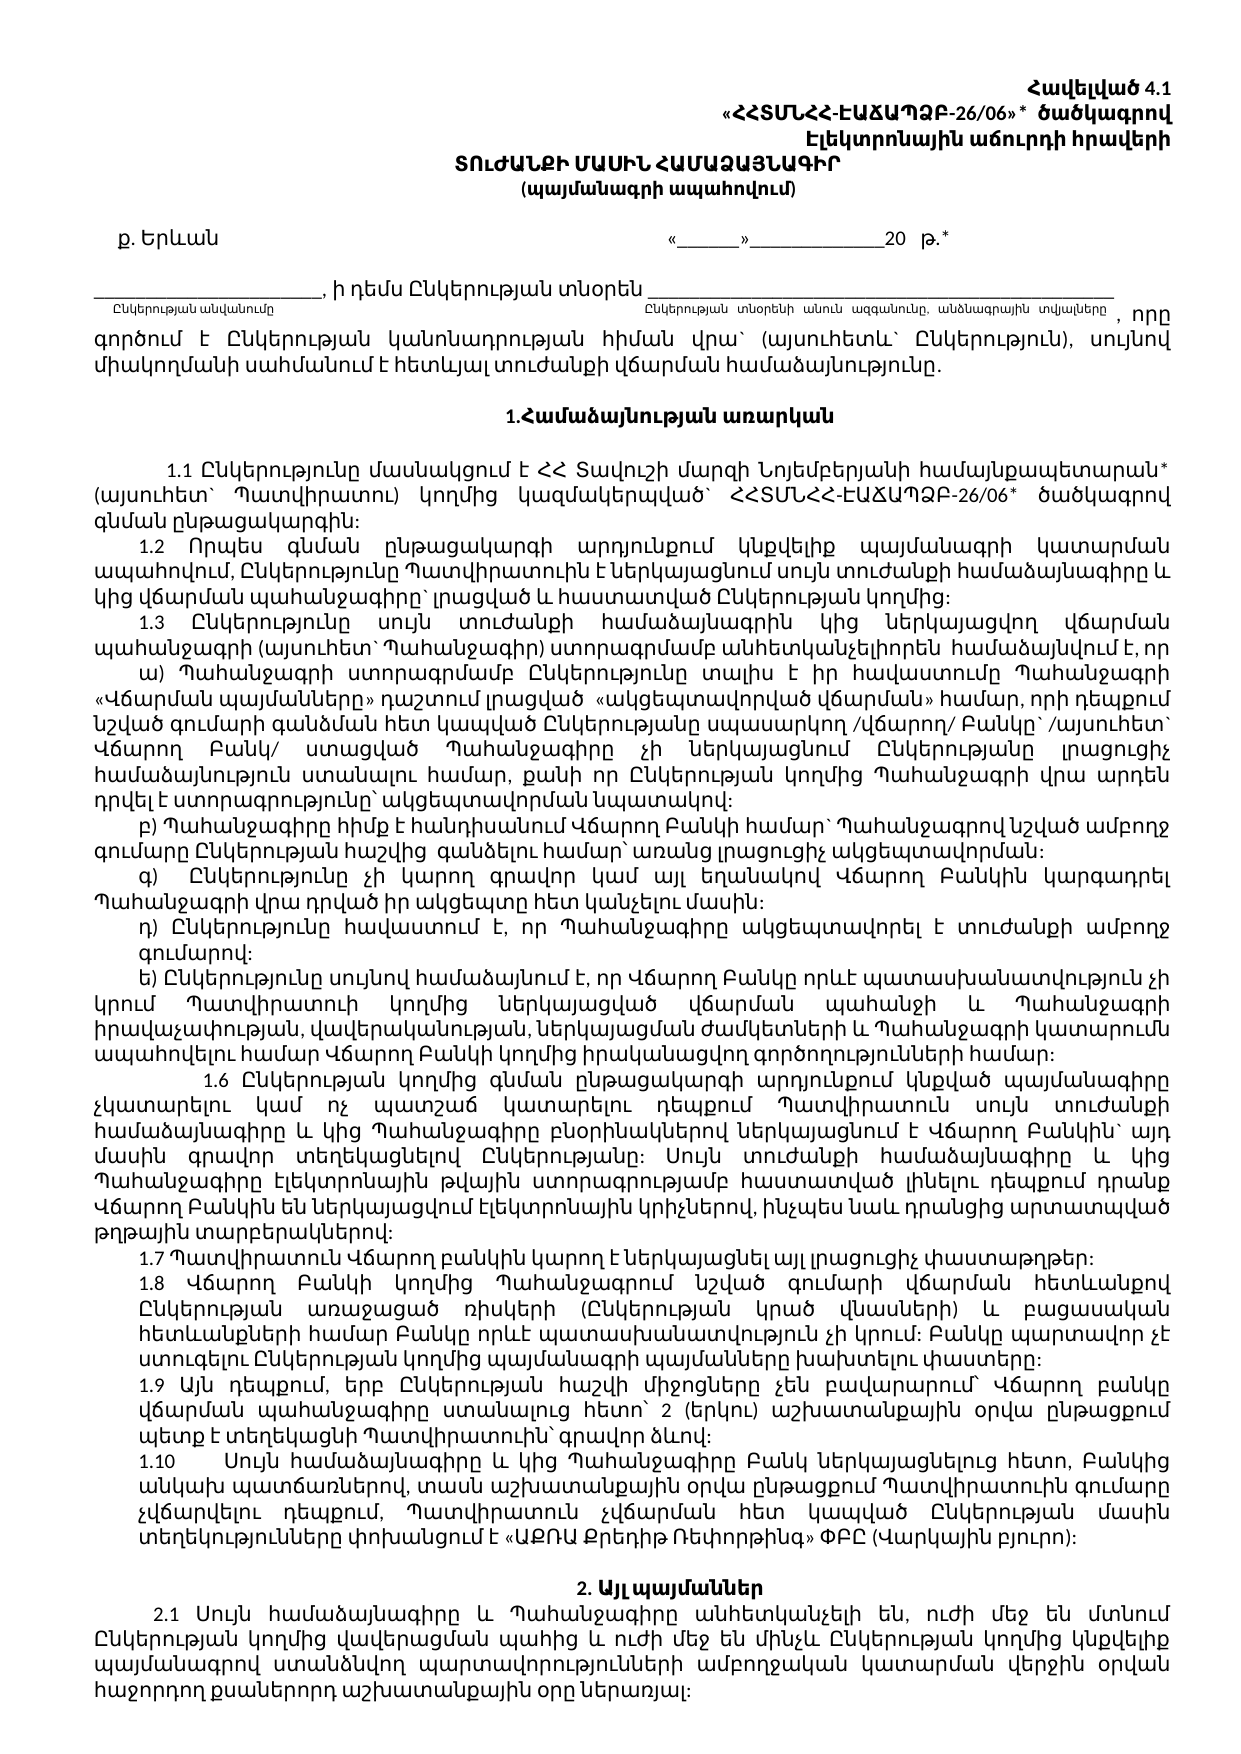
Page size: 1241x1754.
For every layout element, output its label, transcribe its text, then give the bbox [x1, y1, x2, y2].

text ե) Ընկերությունը սույնով համաձայնում է, որ Վճարող Բանկը որևէ պատասխանատվություն չի կրում Պատվիրատուի կողմից ներկայացված վճարման պահանջի և Պահանջագրի իրավաչափության, վավերականության, ներկայացման ժամկետների և Պահանջագրի կատարումն ապահովելու համար Վճարող Բանկի կողմից իրականացվող գործողությունների համար: [94, 965, 1171, 1067]
text ՏՈւԺԱՆՔԻ ՄԱՍԻՆ ՀԱՄԱՁԱՅՆԱԳԻՐ [94, 151, 1171, 177]
text ______________________, ի դեմս Ընկերության տնօրեն _____________________________________________ [94, 276, 1171, 301]
text 2.1 Սույն համաձայնագիրը և Պահանջագիրը անհետկանչելի են, ուժի մեջ են մտնում Ընկերության կողմից վավերացման պահից և ուժի մեջ են մինչև Ընկերության կողմից կնքվելիք պայմանագրով ստանձնվող պարտավորությունների ամբողջական կատարման վերջին օրվան հաջորդող քսաներորդ աշխատանքային օրը ներառյալ: [94, 1601, 1171, 1702]
text Էլեկտրոնային աճուրդի հրավերի [94, 126, 1171, 151]
text 1.10 Սույն համաձայնագիրը և կից Պահանջագիրը Բանկ ներկայացնելուց հետո, Բանկից անկախ պատճառներով, տասն աշխատանքային օրվա ընթացքում Պատվիրատուին գումարը չվճարվելու դեպքում, Պատվիրատուն չվճարման հետ կապված Ընկերության մասին տեղեկությունները փոխանցում է «ԱՔՌԱ Քրեդիթ Ռեփորթինգ» ՓԲԸ (Վարկային բյուրո): [138, 1448, 1171, 1550]
text գ) Ընկերությունը չի կարող գրավոր կամ այլ եղանակով Վճարող Բանկին կարգադրել Պահանջագրի վրա դրված իր ակցեպտը հետ կանչելու մասին: [94, 864, 1171, 914]
text 1.3 Ընկերությունը սույն տուժանքի համաձայնագրին կից ներկայացվող վճարման պահանջագրի (այսուհետ` Պահանջագիր) ստորագրմամբ անհետկանչելիորեն համաձայնվում է, որ [94, 609, 1171, 660]
text դ) Ընկերությունը հավաստում է, որ Պահանջագիրը ակցեպտավորել է տուժանքի ամբողջ գումարով: [138, 914, 1171, 965]
text 1.Համաձայնության առարկան [169, 403, 1171, 428]
text 1.7 Պատվիրատուն Վճարող բանկին կարող է ներկայացնել այլ լրացուցիչ փաստաթղթեր: [138, 1245, 1171, 1270]
text 1.9 Այն դեպքում, երբ Ընկերության հաշվի միջոցները չեն բավարարում՝ Վճարող բանկը վճարման պահանջագիրը ստանալուց հետո՝ 2 (երկու) աշխատանքային օրվա ընթացքում պետք է տեղեկացնի Պատվիրատուին՝ գրավոր ձևով: [138, 1372, 1171, 1448]
text 1.8 Վճարող Բանկի կողմից Պահանջագրում նշված գումարի վճարման հետևանքով Ընկերության առաջացած ռիսկերի (Ընկերության կրած վնասների) և բացասական հետևանքների համար Բանկը որևէ պատասխանատվություն չի կրում: Բանկը պարտավոր չէ ստուգելու Ընկերության կողմից պայմանագրի պայմանները խախտելու փաստերը: [138, 1270, 1171, 1372]
text ք. Երևան «______»_____________20 թ.* [94, 225, 1171, 250]
text 1.1 Ընկերությունը մասնակցում է ՀՀ Տավուշի մարզի Նոյեմբերյանի համայնքապետարան* (այսուհետ` Պատվիրատու) կողմից կազմակերպված` ՀՀՏՄՆՀՀ-ԷԱՃԱՊՁԲ-26/06* ծածկագրով գնման ընթացակարգին: [94, 457, 1171, 533]
text Ընկերության անվանումը Ընկերության տնօրենի անուն ազգանունը, անձնագրային տվյալները , որը գործում է Ընկերության կանոնադրության հիման վրա` (այսուհետև` Ընկերություն), սույնով միակողմանի սահմանում է հետևյալ տուժանքի վճարման համաձայնությունը. [94, 301, 1171, 377]
text 2. Այլ պայմաններ [169, 1575, 1171, 1601]
text բ) Պահանջագիրը հիմք է հանդիսանում Վճարող Բանկի համար` Պահանջագրով նշված ամբողջ գումարը Ընկերության հաշվից գանձելու համար՝ առանց լրացուցիչ ակցեպտավորման: [94, 813, 1171, 864]
text «ՀՀՏՄՆՀՀ-ԷԱՃԱՊՁԲ-26/06»* ծածկագրով [94, 100, 1171, 126]
text Հավելված 4.1 [94, 75, 1171, 100]
text ա) Պահանջագրի ստորագրմամբ Ընկերությունը տալիս է իր հավաստումը Պահանջագրի «Վճարման պայմանները» դաշտում լրացված «ակցեպտավորված վճարման» համար, որի դեպքում նշված գումարի գանձման հետ կապված Ընկերությանը սպասարկող /վճարող/ Բանկը` /այսուհետ` Վճարող Բանկ/ ստացված Պահանջագիրը չի ներկայացնում Ընկերությանը լրացուցիչ համաձայնություն ստանալու համար, քանի որ Ընկերության կողմից Պահանջագրի վրա արդեն դրվել է ստորագրությունը՝ ակցեպտավորման նպատակով: [94, 660, 1171, 813]
text 1.2 Որպես գնման ընթացակարգի արդյունքում կնքվելիք պայմանագրի կատարման ապահովում, Ընկերությունը Պատվիրատուին է ներկայացնում սույն տուժանքի համաձայնագիրը և կից վճարման պահանջագիրը` լրացված և հաստատված Ընկերության կողմից: [94, 533, 1171, 609]
text (պայմանագրի ապահովում) [94, 177, 1171, 199]
text 1.6 Ընկերության կողմից գնման ընթացակարգի արդյունքում կնքված պայմանագիրը չկատարելու կամ ոչ պատշաճ կատարելու դեպքում Պատվիրատուն սույն տուժանքի համաձայնագիրը և կից Պահանջագիրը բնօրինակներով ներկայացնում է Վճարող Բանկին` այդ մասին գրավոր տեղեկացնելով Ընկերությանը: Սույն տուժանքի համաձայնագիրը և կից Պահանջագիրը էլեկտրոնային թվային ստորագրությամբ հաստատված լինելու դեպքում դրանք Վճարող Բանկին են ներկայացվում էլեկտրոնային կրիչներով, ինչպես նաև դրանցից արտատպված թղթային տարբերակներով: [94, 1067, 1171, 1245]
